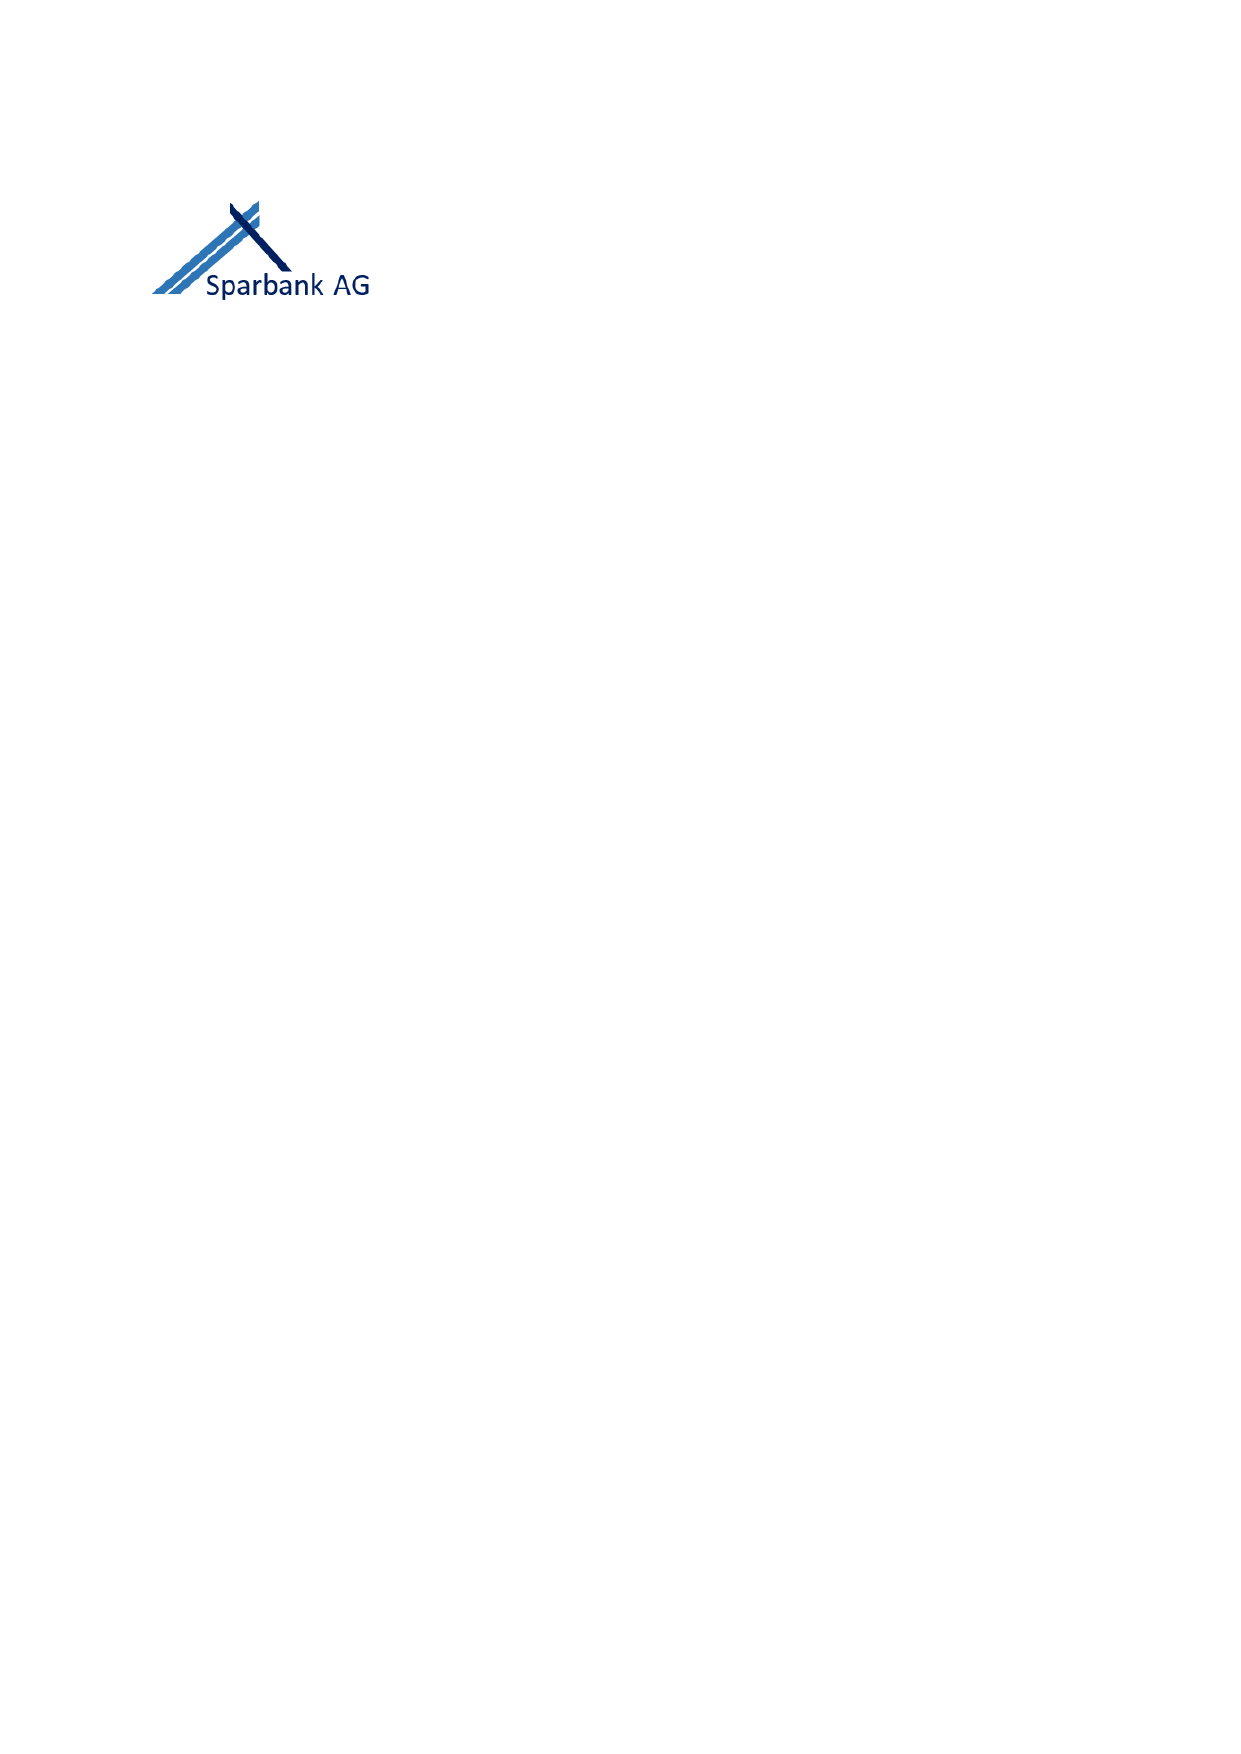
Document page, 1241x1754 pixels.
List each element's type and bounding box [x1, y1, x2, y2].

picture [147, 195, 369, 302]
